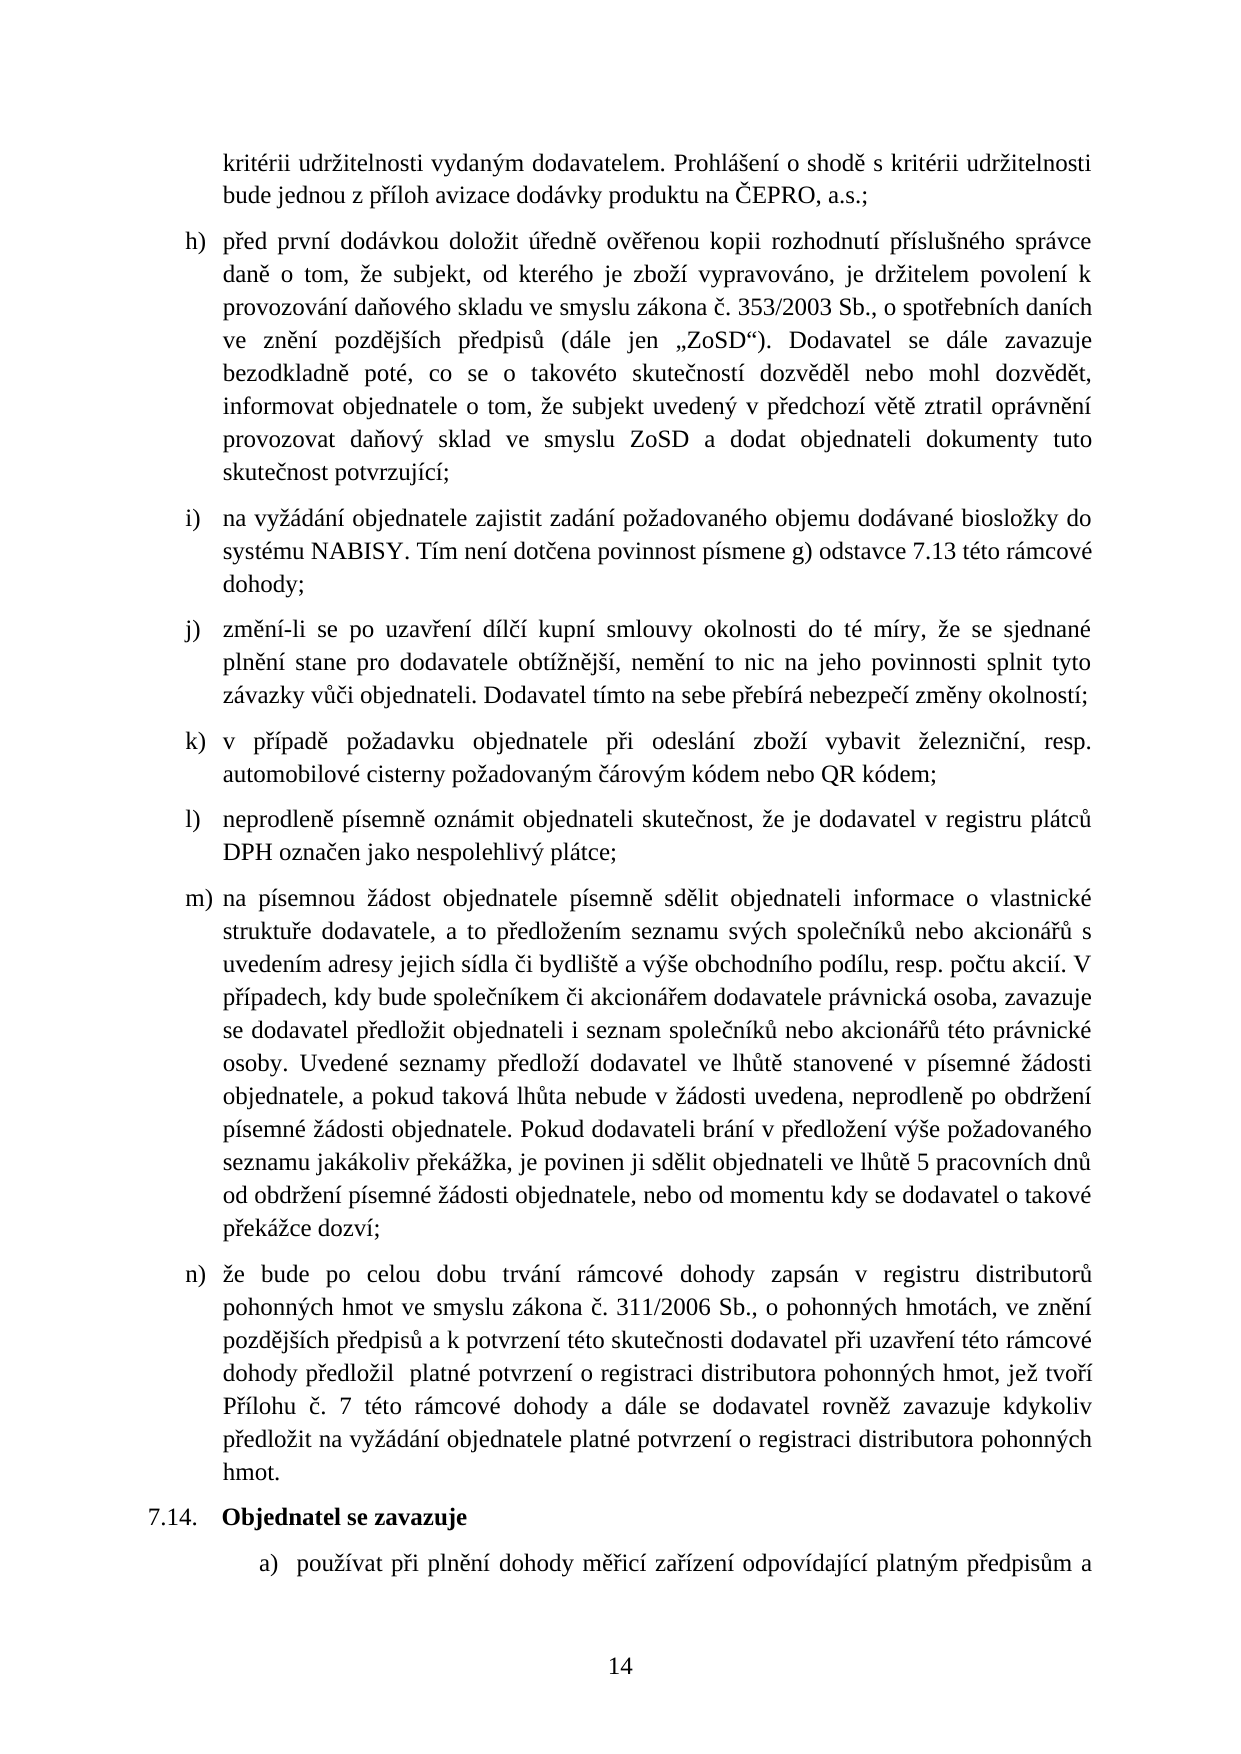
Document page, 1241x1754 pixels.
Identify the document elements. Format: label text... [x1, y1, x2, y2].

list že bude po celou dobu trvání rámcové dohody zapsán v registru distributorů pohonných hmot ve smyslu zákona č. 311/2006 Sb., o pohonných hmotách, ve znění pozdějších předpisů a k potvrzení této skutečnosti dodavatel při uzavření této rámcové dohody předložil platné potvrzení o registraci distributora pohonných hmot, jež tvoří Přílohu č. 7 této rámcové dohody a dále se dodavatel rovněž zavazuje kdykoliv předložit na vyžádání objednatele platné potvrzení o registraci distributora pohonných hmot. [185, 1259, 1093, 1486]
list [185, 148, 1093, 209]
list na písemnou žádost objednatele písemně sdělit objednateli informace o vlastnické struktuře dodavatele, a to předložením seznamu svých společníků nebo akcionářů s uvedením adresy jejich sídla či bydliště a výše obchodního podílu, resp. počtu akcií. V případech, kdy bude společníkem či akcionářem dodavatele právnická osoba, zavazuje se dodavatel předložit objednateli i seznam společníků nebo akcionářů této právnické osoby. Uvedené seznamy předloží dodavatel ve lhůtě stanovené v písemné žádosti objednatele, a pokud taková lhůta nebude v žádosti uvedena, neprodleně po obdržení písemné žádosti objednatele. Pokud dodavateli brání v předložení výše požadovaného seznamu jakákoliv překážka, je povinen ji sdělit objednateli ve lhůtě 5 pracovních dnů od obdržení písemné žádosti objednatele, nebo od momentu kdy se dodavatel o takové překážce dozví; [185, 883, 1093, 1242]
list neprodleně písemně oznámit objednateli skutečnost, že je dodavatel v registru plátců DPH označen jako nespolehlivý plátce; [185, 804, 1093, 866]
list na vyžádání objednatele zajistit zadání požadovaného objemu dodávané biosložky do systému NABISY. Tím není dotčena povinnost písmene g) odstavce 7.13 této rámcové dohody; [185, 503, 1093, 598]
list Objednatel se zavazuje [148, 1502, 1093, 1531]
list před první dodávkou doložit úředně ověřenou kopii rozhodnutí příslušného správce daně o tom, že subjekt, od kterého je zboží vypravováno, je držitelem povolení k provozování daňového skladu ve smyslu zákona č. 353/2003 Sb., o spotřebních daních ve znění pozdějších předpisů (dále jen „ZoSD“). Dodavatel se dále zavazuje bezodkladně poté, co se o takovéto skutečností dozvěděl nebo mohl dozvědět, informovat objednatele o tom, že subjekt uvedený v předchozí větě ztratil oprávnění provozovat daňový sklad ve smyslu ZoSD a dodat objednateli dokumenty tuto skutečnost potvrzující; [185, 226, 1093, 486]
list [259, 1548, 1093, 1577]
list změní-li se po uzavření dílčí kupní smlouvy okolnosti do té míry, že se sjednané plnění stane pro dodavatele obtížnější, nemění to nic na jeho povinnosti splnit tyto závazky vůči objednateli. Dodavatel tímto na sebe přebírá nebezpečí změny okolností; [185, 614, 1093, 709]
list v případě požadavku objednatele při odeslání zboží vybavit železniční, resp. automobilové cisterny požadovaným čárovým kódem nebo QR kódem; [185, 726, 1093, 788]
